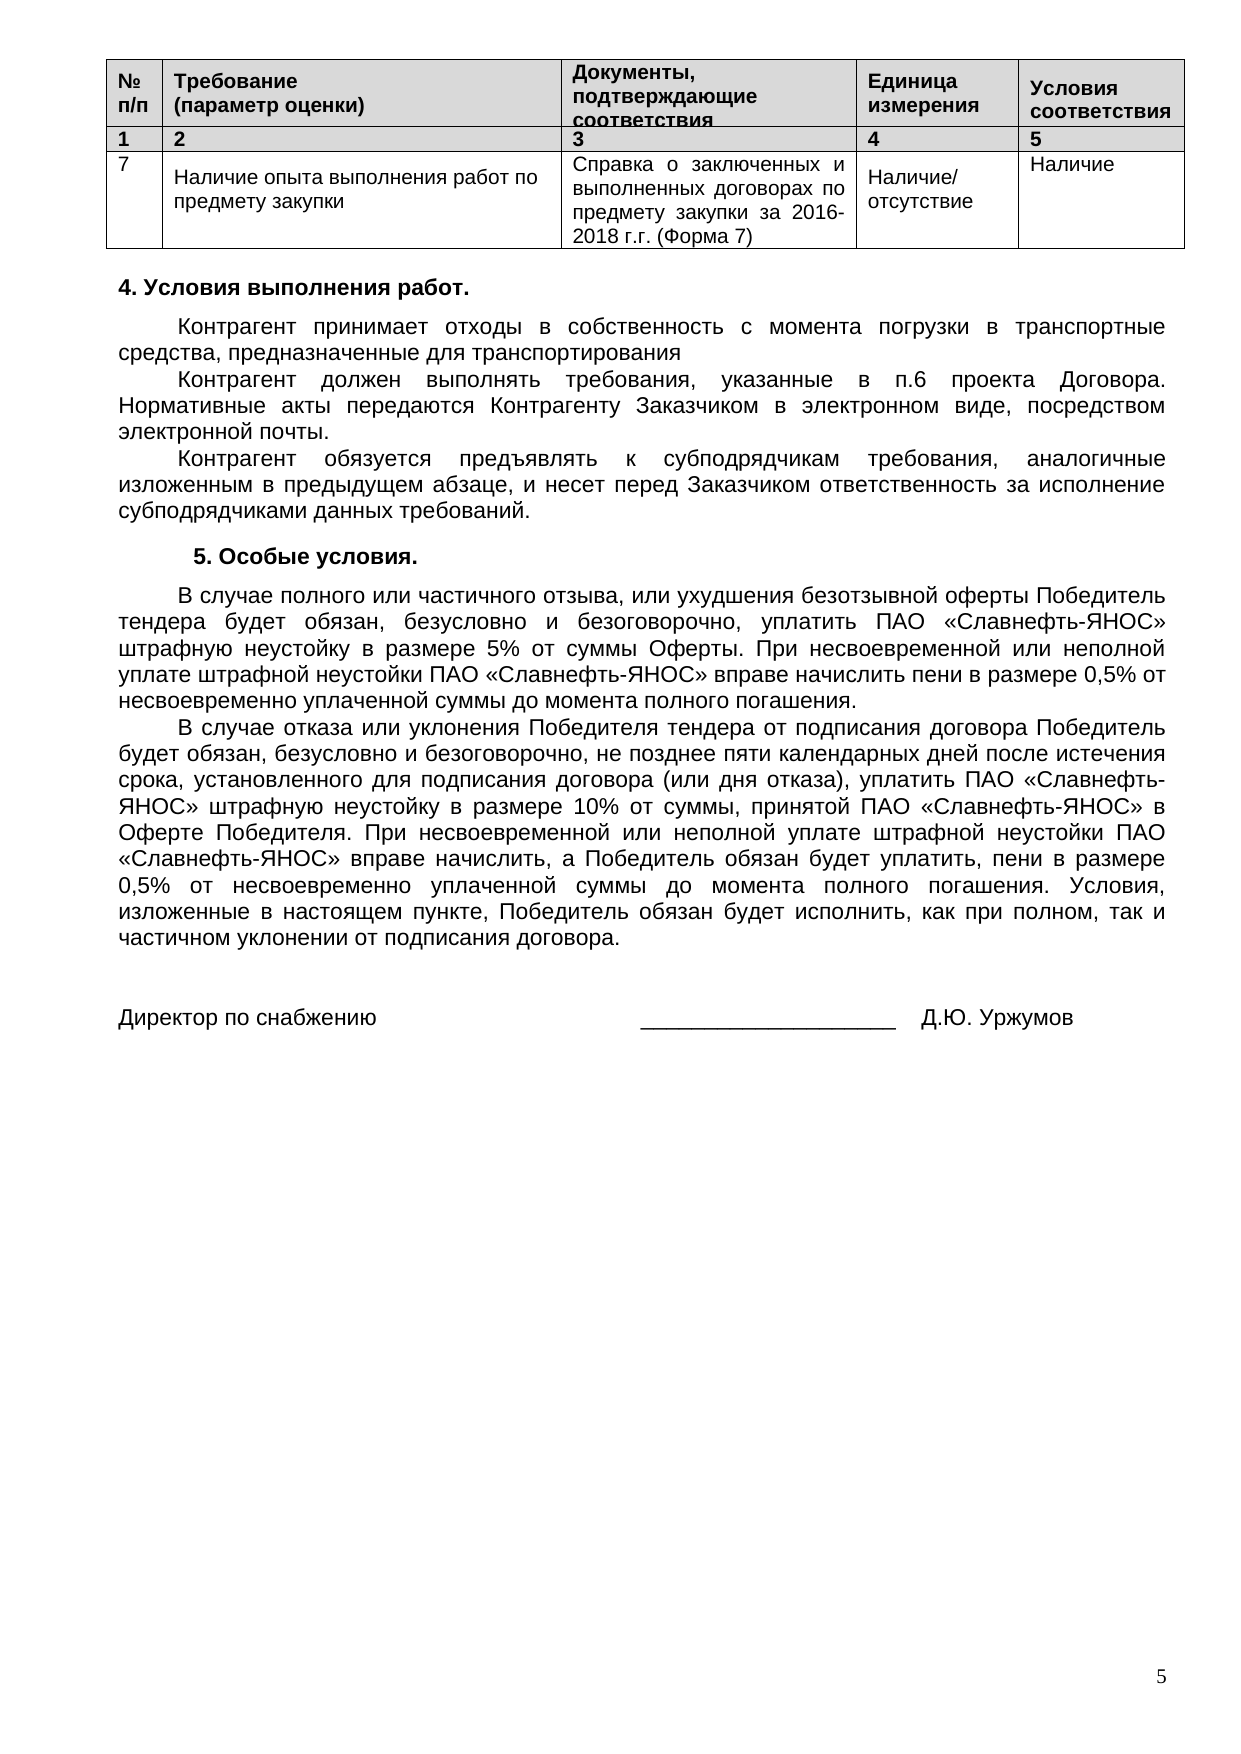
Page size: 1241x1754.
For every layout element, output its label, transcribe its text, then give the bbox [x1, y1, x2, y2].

table_header № п/п [107, 60, 162, 126]
table_cell Справка о заключенных и выполненных договорах по предмету закупки за 2016-2018 г.г. (Форма 7) [562, 152, 856, 248]
table_cell Наличие опыта выполнения работ по предмету закупки [163, 152, 561, 248]
table_header Документы, подтверждающие соответствия требованию [562, 60, 856, 126]
text Контрагент должен выполнять требования, указанные в п.6 проекта Договора. Нормативные акты передаются Контрагенту Заказчиком в электронном виде, посредством электронной почты. [118, 366, 1166, 445]
table_cell Наличие [1019, 152, 1184, 248]
table_header Требование (параметр оценки) [163, 60, 561, 126]
text 4. Условия выполнения работ. [118, 274, 1166, 300]
table_cell 5 [1019, 127, 1184, 151]
table_cell 7 [107, 152, 162, 248]
table_header Условия соответствия [1019, 60, 1184, 126]
table_cell Наличие/ отсутствие [857, 152, 1018, 248]
table_cell 1 [107, 127, 162, 151]
text 5. Особые условия. [118, 543, 1166, 569]
text В случае полного или частичного отзыва, или ухудшения безотзывной оферты Победитель тендера будет обязан, безусловно и безоговорочно, уплатить ПАО «Славнефть-ЯНОС» штрафную неустойку в размере 5% от суммы Оферты. При несвоевременной или неполной уплате штрафной неустойки ПАО «Славнефть-ЯНОС» вправе начислить пени в размере 0,5% от несвоевременно уплаченной суммы до момента полного погашения. [118, 582, 1166, 713]
table_cell 3 [562, 127, 856, 151]
text Контрагент принимает отходы в собственность с момента погрузки в транспортные средства, предназначенные для транспортирования [118, 313, 1166, 366]
table_cell 2 [163, 127, 561, 151]
table_cell 4 [857, 127, 1018, 151]
text Директор по снабжению ____________________ Д.Ю. Уржумов [118, 1003, 1166, 1030]
table_header Единица измерения [857, 60, 1018, 126]
text Контрагент обязуется предъявлять к субподрядчикам требования, аналогичные изложенным в предыдущем абзаце, и несет перед Заказчиком ответственность за исполнение субподрядчиками данных требований. [118, 445, 1166, 524]
text В случае отказа или уклонения Победителя тендера от подписания договора Победитель будет обязан, безусловно и безоговорочно, не позднее пяти календарных дней после истечения срока, установленного для подписания договора (или дня отказа), уплатить ПАО «Славнефть-ЯНОС» штрафную неустойку в размере 10% от суммы, принятой ПАО «Славнефть-ЯНОС» в Оферте Победителя. При несвоевременной или неполной уплате штрафной неустойки ПАО «Славнефть-ЯНОС» вправе начислить, а Победитель обязан будет уплатить, пени в размере 0,5% от несвоевременно уплаченной суммы до момента полного погашения. Условия, изложенные в настоящем пункте, Победитель обязан будет исполнить, как при полном, так и частичном уклонении от подписания договора. [118, 713, 1166, 951]
